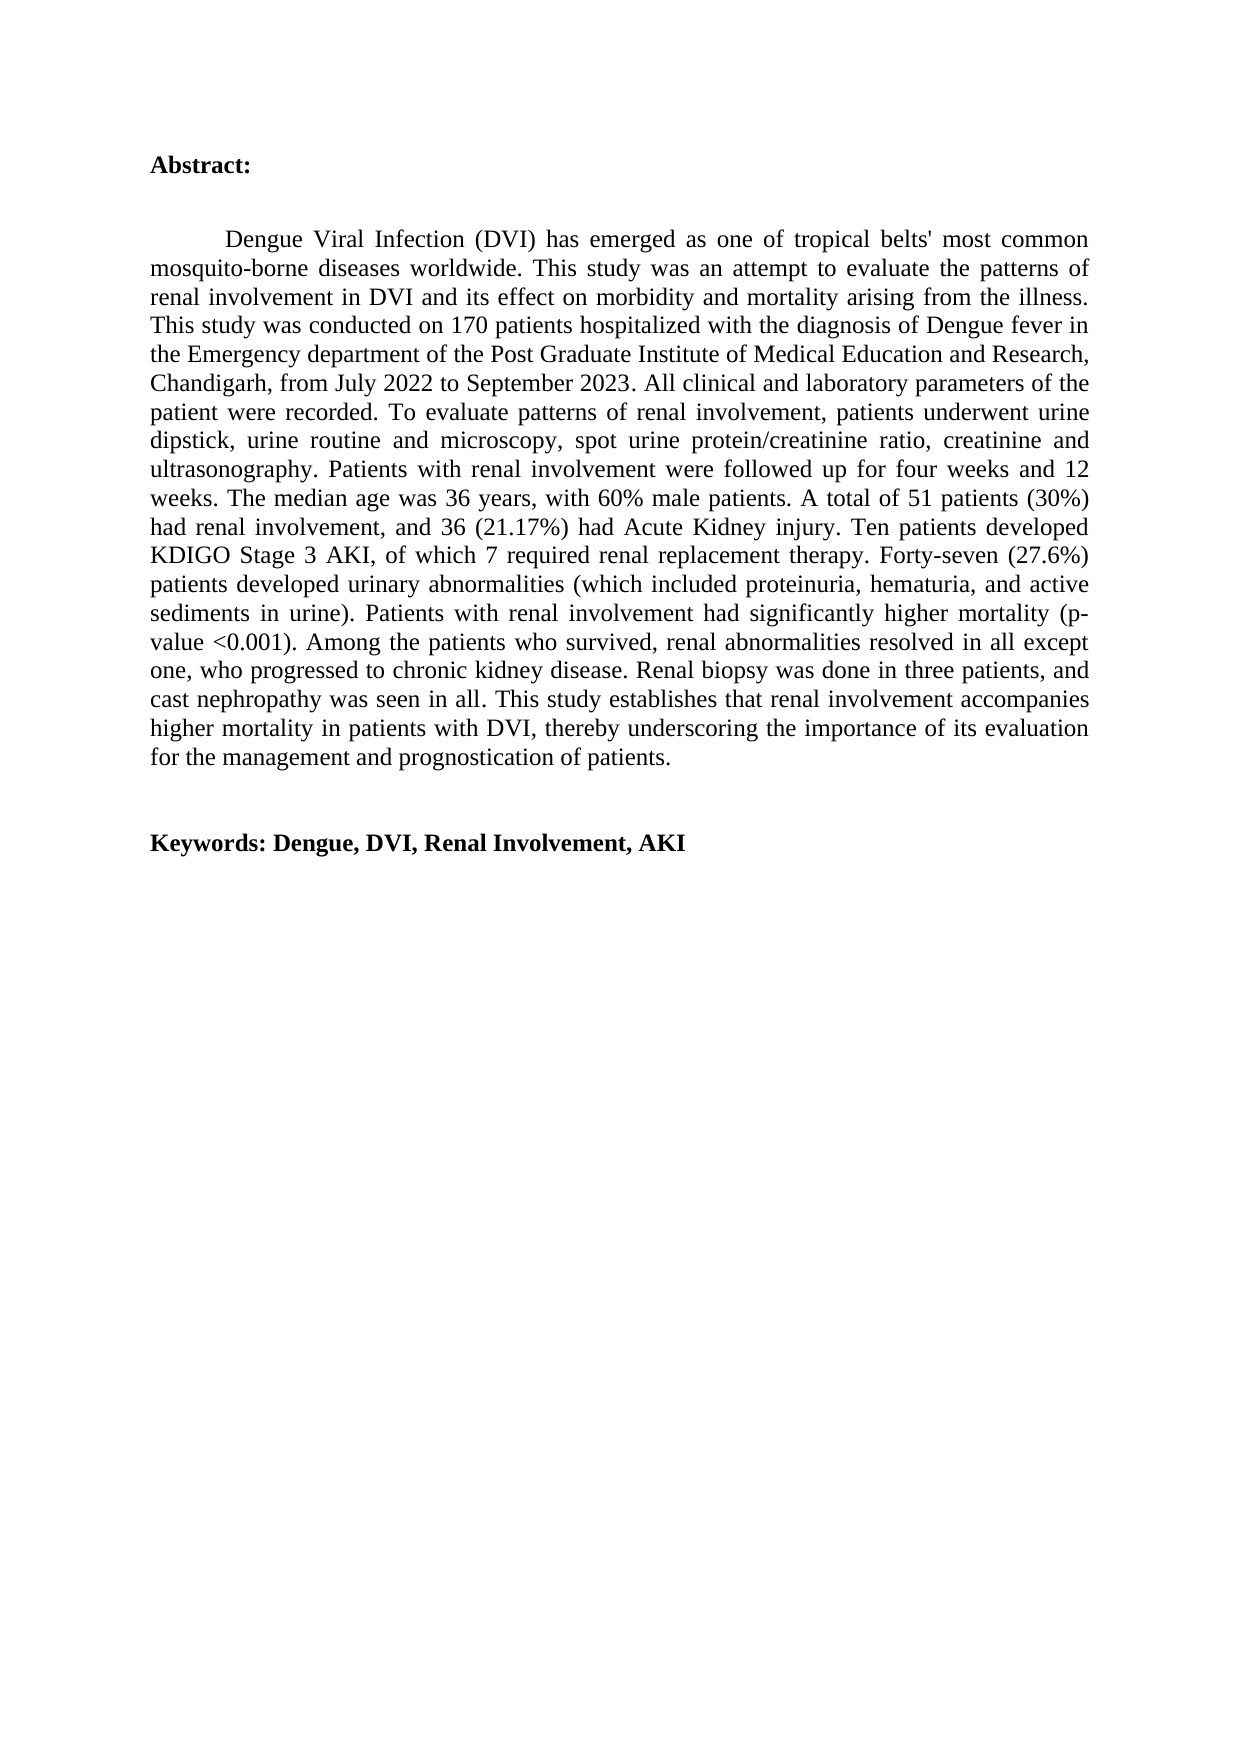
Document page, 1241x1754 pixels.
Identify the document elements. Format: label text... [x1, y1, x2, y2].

text Dengue Viral Infection (DVI) has emerged as one of tropical belts' most common mosquito-borne diseases worldwide. This study was an attempt to evaluate the patterns of renal involvement in DVI and its effect on morbidity and mortality arising from the illness. This study was conducted on 170 patients hospitalized with the diagnosis of Dengue fever in the Emergency department of the Post Graduate Institute of Medical Education and Research, Chandigarh, from July 2022 to September 2023. All clinical and laboratory parameters of the patient were recorded. To evaluate patterns of renal involvement, patients underwent urine dipstick, urine routine and microscopy, spot urine protein/creatinine ratio, creatinine and ultrasonography. Patients with renal involvement were followed up for four weeks and 12 weeks. The median age was 36 years, with 60% male patients. A total of 51 patients (30%) had renal involvement, and 36 (21.17%) had Acute Kidney injury. Ten patients developed KDIGO Stage 3 AKI, of which 7 required renal replacement therapy. Forty-seven (27.6%) patients developed urinary abnormalities (which included proteinuria, hematuria, and active sediments in urine). Patients with renal involvement had significantly higher mortality (p-value <0.001). Among the patients who survived, renal abnormalities resolved in all except one, who progressed to chronic kidney disease. Renal biopsy was done in three patients, and cast nephropathy was seen in all. This study establishes that renal involvement accompanies higher mortality in patients with DVI, thereby underscoring the importance of its evaluation for the management and prognostication of patients. [150, 224, 1090, 770]
text Abstract: [150, 150, 1090, 179]
text Keywords: Dengue, DVI, Renal Involvement, AKI [150, 828, 1090, 857]
